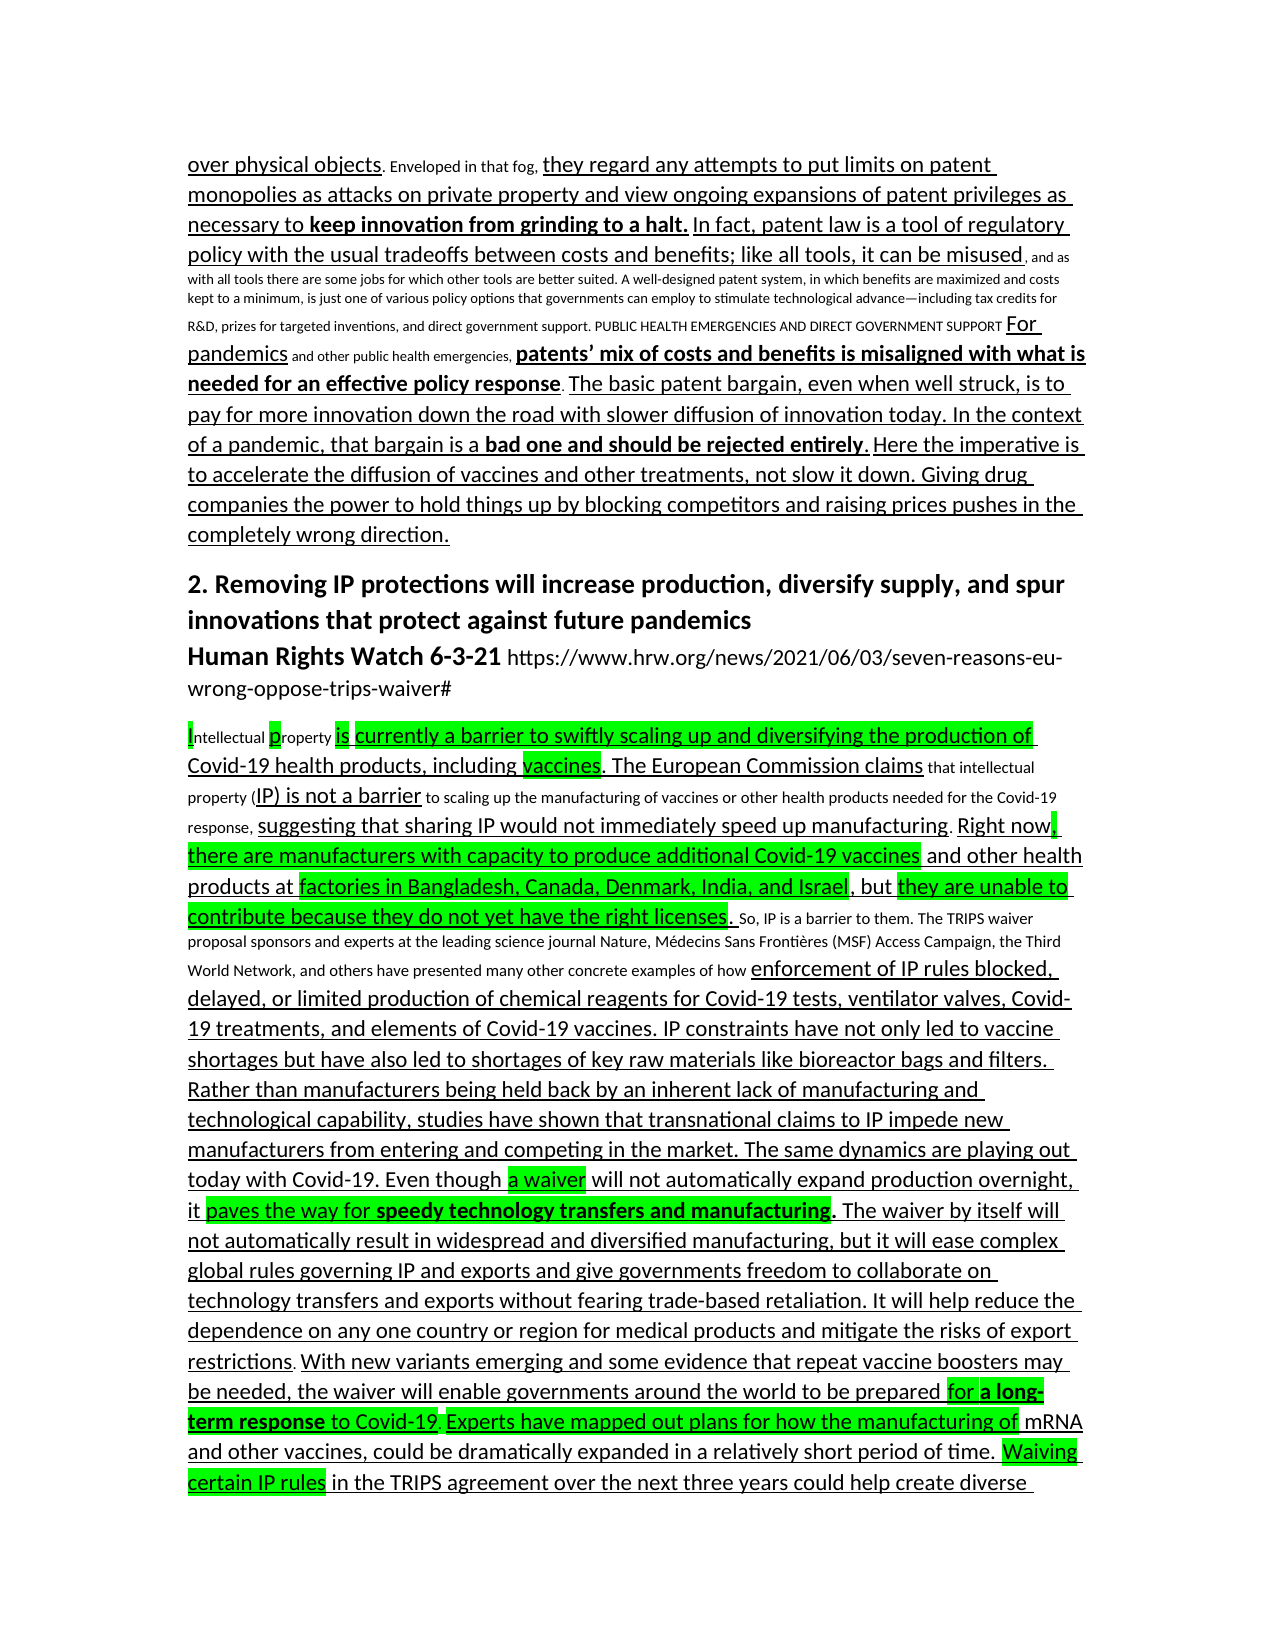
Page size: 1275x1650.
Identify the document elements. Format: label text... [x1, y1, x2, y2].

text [187, 721, 1087, 1496]
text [187, 150, 1087, 549]
subtitle 2. Removing IP protections will increase production, diversify supply, and spur innovations that protect against future pandemics [187, 567, 1087, 636]
text Human Rights Watch 6-3-21 https://www.hrw.org/news/2021/06/03/seven-reasons-eu-wrong-oppose-trips-waiver# [187, 639, 1087, 702]
